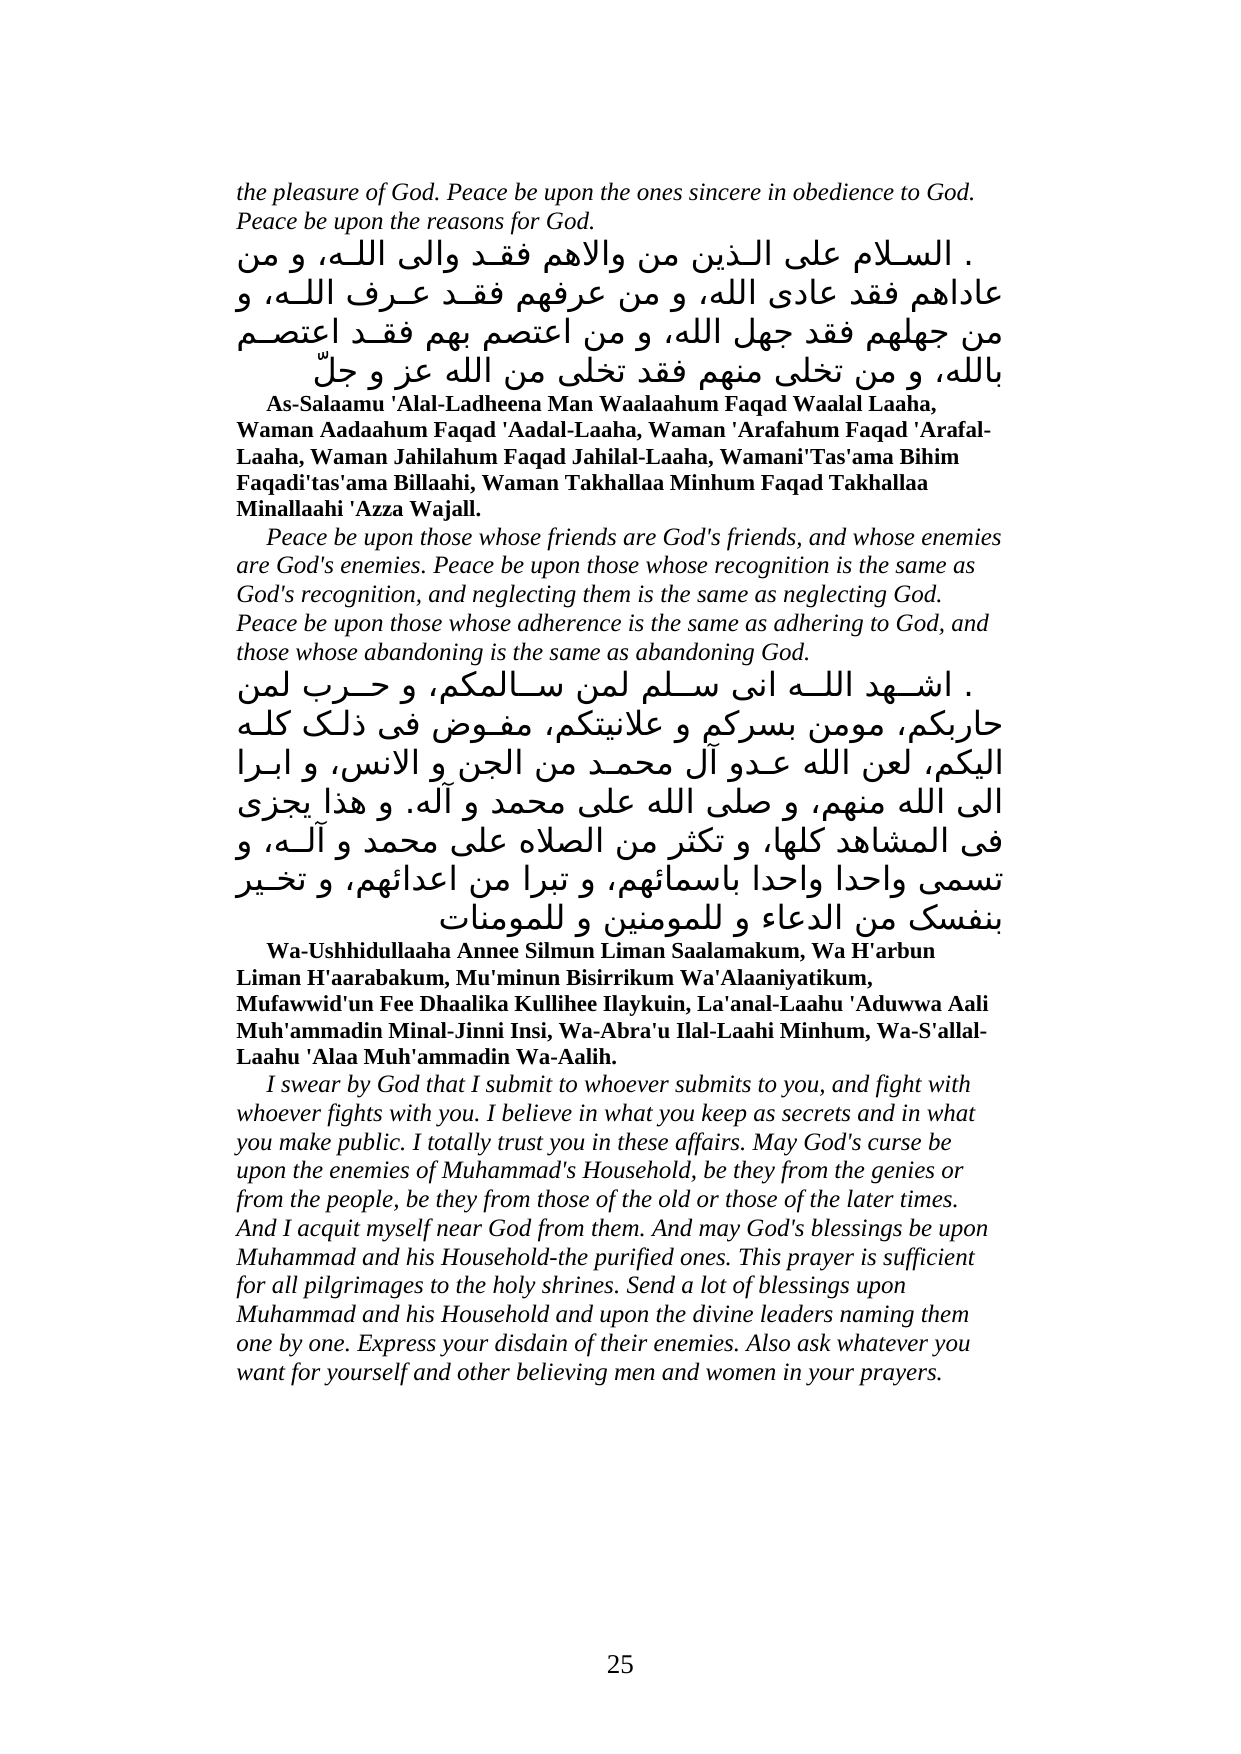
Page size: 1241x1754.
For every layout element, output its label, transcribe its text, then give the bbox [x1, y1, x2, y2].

text . اشهد الله انی سلم لمن سالمکم، و حرب لمن حاربکم، مومن بسرکم و علانیتکم، مفوض فی ذلک کله الیکم، لعن الله عدو آل محمد من الجن و الانس، و ابرا الی الله منهم، و صلی الله علی محمد و آله. و هذا یجزی فی المشاهد کلها، و تکثر من الصلاه علی محمد و آله، و تسمی واحدا واحدا باسمائهم، و تبرا من اعدائهم، و تخیر بنفسک من الدعاء و للمومنین و للمومنات [236, 666, 1004, 938]
text As-Salaamu 'Alal-Ladheena Man Waalaahum Faqad Waalal Laaha, Waman Aadaahum Faqad 'Aadal-Laaha, Waman 'Arafahum Faqad 'Arafal-Laaha, Waman Jahilahum Faqad Jahilal-Laaha, Wamani'Tas'ama Bihim Faqadi'tas'ama Billaahi, Waman Takhallaa Minhum Faqad Takhallaa Minallaahi 'Azza Wajall. [236, 390, 1004, 522]
text Wa-Ushhidullaaha Annee Silmun Liman Saalamakum, Wa H'arbun Liman H'aarabakum, Mu'minun Bisirrikum Wa'Alaaniyatikum, Mufawwid'un Fee Dhaalika Kullihee Ilaykuin, La'anal-Laahu 'Aduwwa Aali Muh'ammadin Minal-Jinni Insi, Wa-Abra'u Ilal-Laahi Minhum, Wa-S'allal-Laahu 'Alaa Muh'ammadin Wa-Aalih. [236, 938, 1004, 1069]
text Peace be upon those whose friends are God's friends, and whose enemies are God's enemies. Peace be upon those whose recognition is the same as God's recognition, and neglecting them is the same as neglecting God. Peace be upon those whose adherence is the same as adhering to God, and those whose abandoning is the same as abandoning God. [236, 522, 1004, 666]
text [236, 177, 1004, 235]
text . السلام علی الذین من والاهم فقد والی الله، و من عاداهم فقد عادی الله، و من عرفهم فقد عرف الله، و من جهلهم فقد جهل الله، و من اعتصم بهم فقد اعتصم بالله، و من تخلی منهم فقد تخلی من الله عز و جلّ [236, 235, 1004, 390]
text I swear by God that I submit to whoever submits to you, and fight with whoever fights with you. I believe in what you keep as secrets and in what you make public. I totally trust you in these affairs. May God's curse be upon the enemies of Muhammad's Household, be they from the genies or from the people, be they from those of the old or those of the later times. And I acquit myself near God from them. And may God's blessings be upon Muhammad and his Household-the purified ones. This prayer is sufficient for all pilgrimages to the holy shrines. Send a lot of blessings upon Muhammad and his Household and upon the divine leaders naming them one by one. Express your disdain of their enemies. Also ask whatever you want for yourself and other believing men and women in your prayers. [236, 1069, 1004, 1386]
